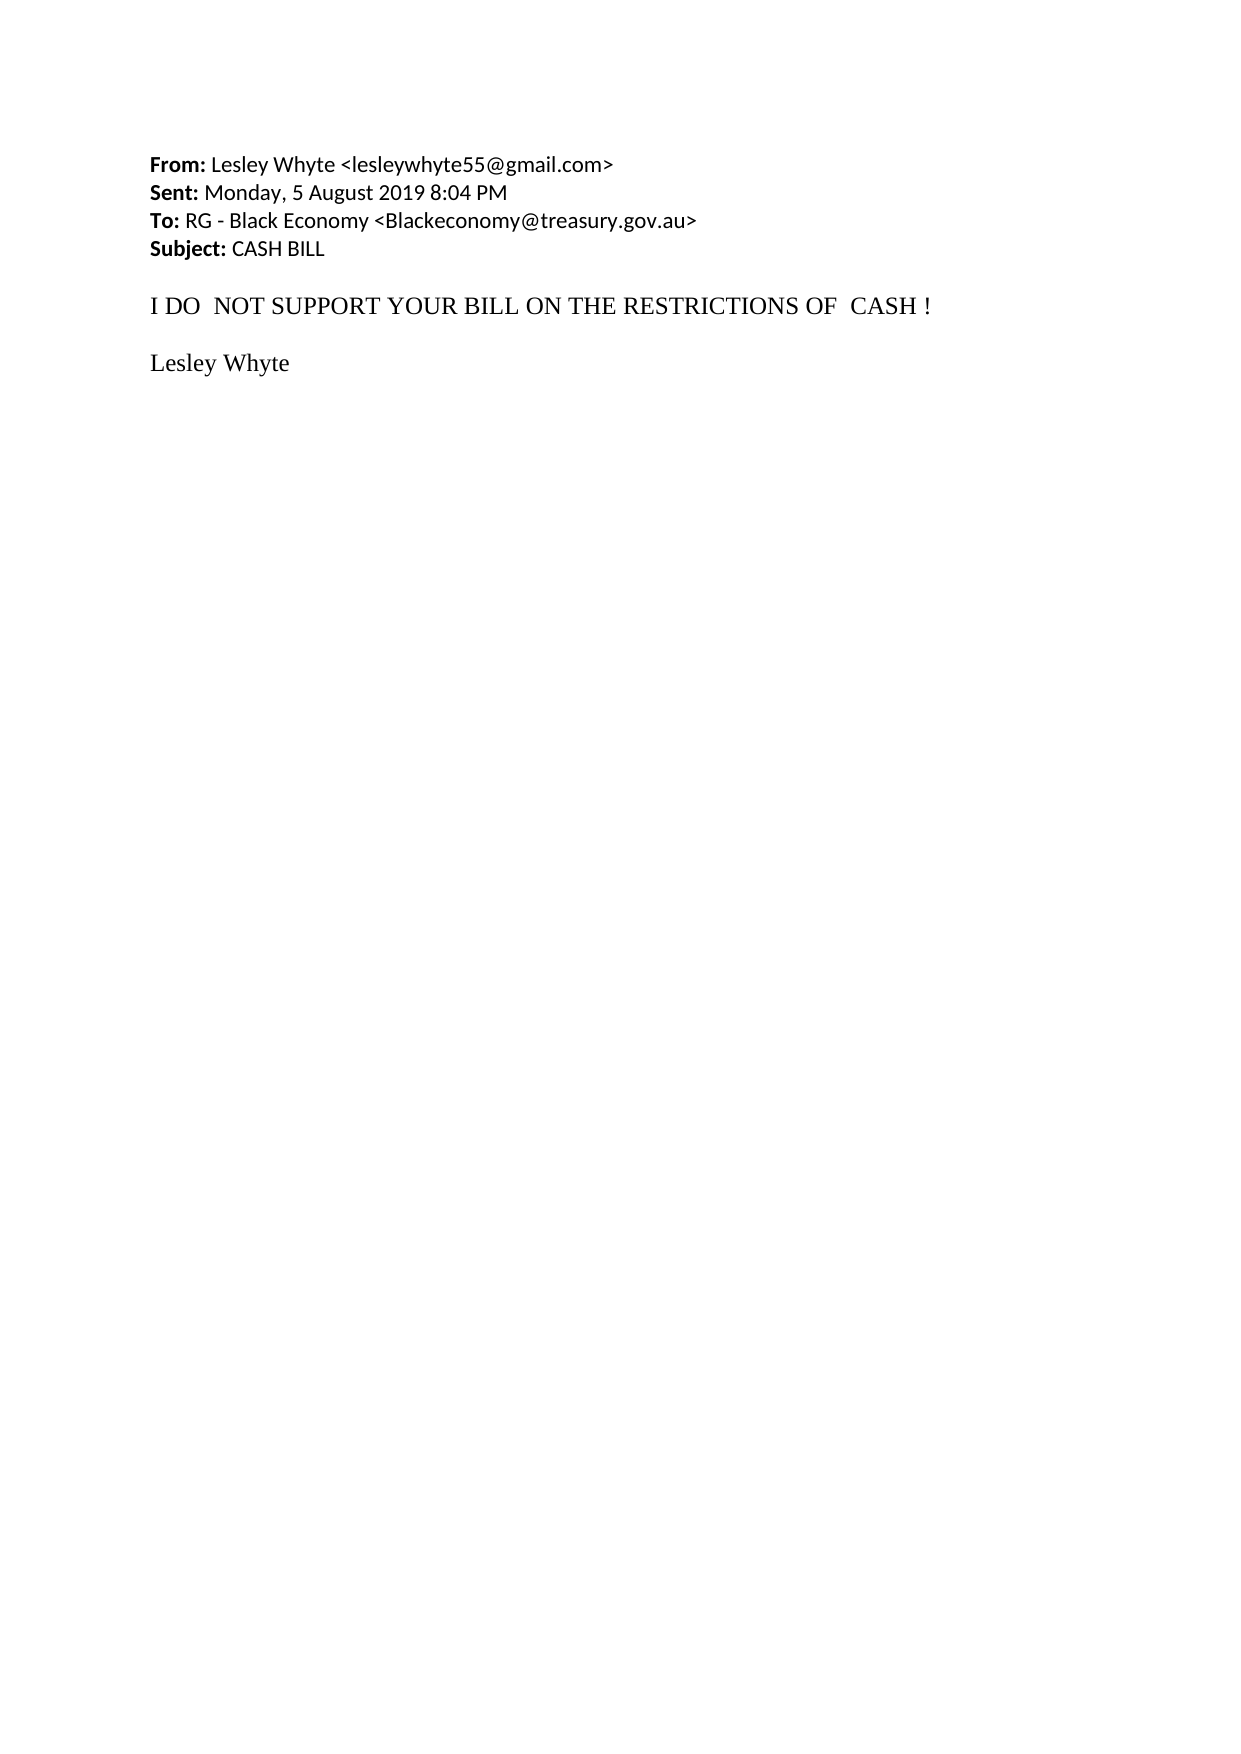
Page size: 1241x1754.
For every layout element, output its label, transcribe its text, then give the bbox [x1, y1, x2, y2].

text From: Lesley Whyte <lesleywhyte55@gmail.com> Sent: Monday, 5 August 2019 8:04 PM To: RG - Black Economy <Blackeconomy@treasury.gov.au> Subject: CASH BILL [150, 150, 1090, 262]
text I DO NOT SUPPORT YOUR BILL ON THE RESTRICTIONS OF CASH ! [150, 291, 1090, 319]
text Lesley Whyte [150, 348, 1090, 377]
